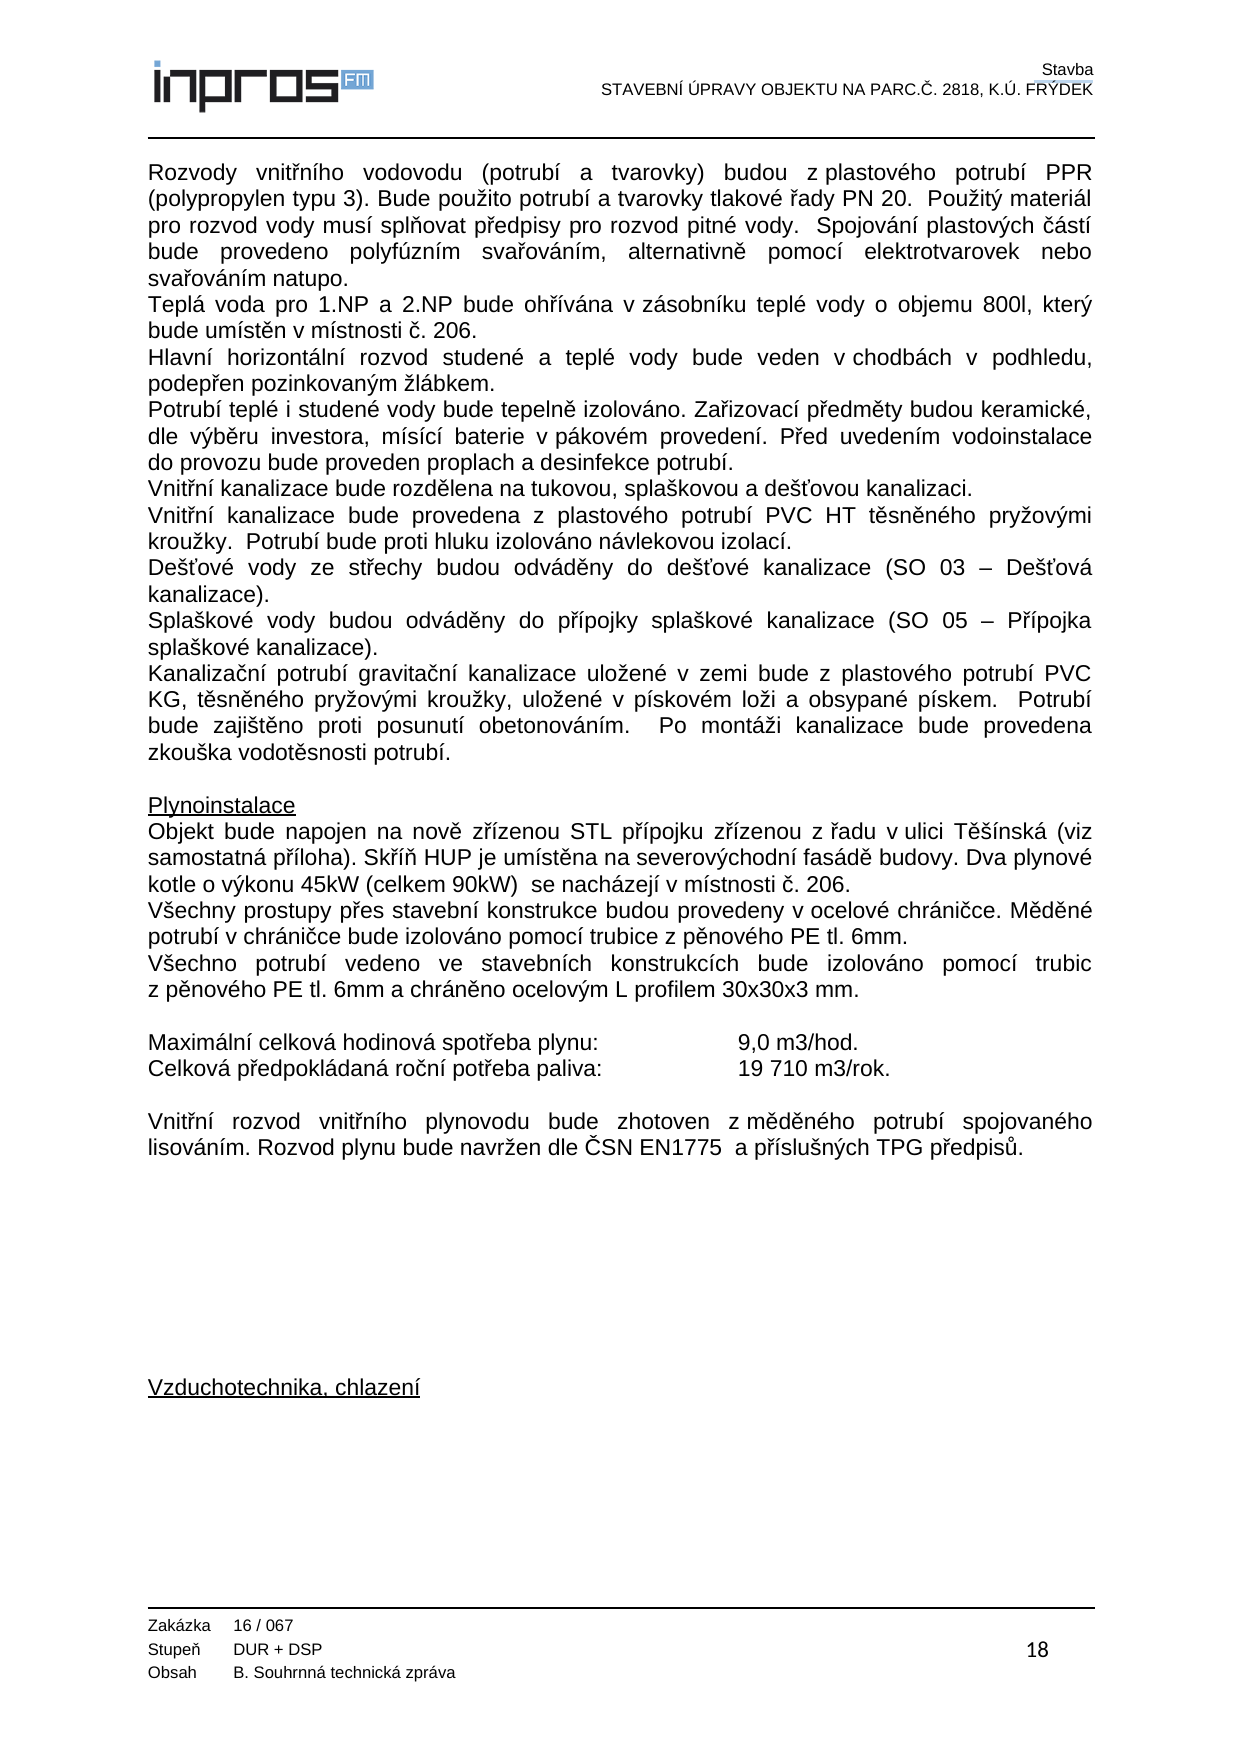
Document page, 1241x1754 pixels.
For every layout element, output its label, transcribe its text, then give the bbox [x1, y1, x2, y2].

text Teplá voda pro 1.NP a 2.NP bude ohřívána v zásobníku teplé vody o objemu 800l, který bude umístěn v místnosti č. 206. [148, 291, 1093, 343]
text Vnitřní kanalizace bude provedena z plastového potrubí PVC HT těsněného pryžovými kroužky. Potrubí bude proti hluku izolováno návlekovou izolací. [148, 502, 1093, 554]
text Dešťové vody ze střechy budou odváděny do dešťové kanalizace (SO 03 – Dešťová kanalizace). [148, 554, 1093, 607]
text Hlavní horizontální rozvod studené a teplé vody bude veden v chodbách v podhledu, podepřen pozinkovaným žlábkem. [148, 343, 1093, 396]
text Splaškové vody budou odváděny do přípojky splaškové kanalizace (SO 05 – Přípojka splaškové kanalizace). [148, 607, 1093, 660]
text Vnitřní kanalizace bude rozdělena na tukovou, splaškovou a dešťovou kanalizaci. [148, 475, 1093, 502]
text Plynoinstalace [148, 792, 1093, 818]
text Vzduchotechnika, chlazení [148, 1373, 1093, 1400]
text Kanalizační potrubí gravitační kanalizace uložené v zemi bude z plastového potrubí PVC KG, těsněného pryžovými kroužky, uložené v pískovém loži a obsypané pískem. Potrubí bude zajištěno proti posunutí obetonováním. Po montáži kanalizace bude provedena zkouška vodotěsnosti potrubí. [148, 660, 1093, 765]
text Objekt bude napojen na nově zřízenou STL přípojku zřízenou z řadu v ulici Těšínská (viz samostatná příloha). Skříň HUP je umístěna na severovýchodní fasádě budovy. Dva plynové kotle o výkonu 45kW (celkem 90kW) se nacházejí v místnosti č. 206. [148, 818, 1093, 897]
text Maximální celková hodinová spotřeba plynu: 9,0 m3/hod. [148, 1029, 1093, 1055]
picture [143, 58, 383, 114]
text Všechny prostupy přes stavební konstrukce budou provedeny v ocelové chráničce. Měděné potrubí v chráničce bude izolováno pomocí trubice z pěnového PE tl. 6mm. [148, 897, 1093, 950]
text Celková předpokládaná roční potřeba paliva: 19 710 m3/rok. [148, 1055, 1093, 1081]
text Rozvody vnitřního vodovodu (potrubí a tvarovky) budou z plastového potrubí PPR (polypropylen typu 3). Bude použito potrubí a tvarovky tlakové řady PN 20. Použitý materiál pro rozvod vody musí splňovat předpisy pro rozvod pitné vody. Spojování plastových částí bude provedeno polyfúzním svařováním, alternativně pomocí elektrotvarovek nebo svařováním natupo. [148, 159, 1093, 291]
text Všechno potrubí vedeno ve stavebních konstrukcích bude izolováno pomocí trubic z pěnového PE tl. 6mm a chráněno ocelovým L profilem 30x30x3 mm. [148, 950, 1093, 1002]
text Potrubí teplé i studené vody bude tepelně izolováno. Zařizovací předměty budou keramické, dle výběru investora, mísící baterie v pákovém provedení. Před uvedením vodoinstalace do provozu bude proveden proplach a desinfekce potrubí. [148, 396, 1093, 475]
text Vnitřní rozvod vnitřního plynovodu bude zhotoven z měděného potrubí spojovaného lisováním. Rozvod plynu bude navržen dle ČSN EN1775 a příslušných TPG předpisů. [148, 1108, 1093, 1161]
